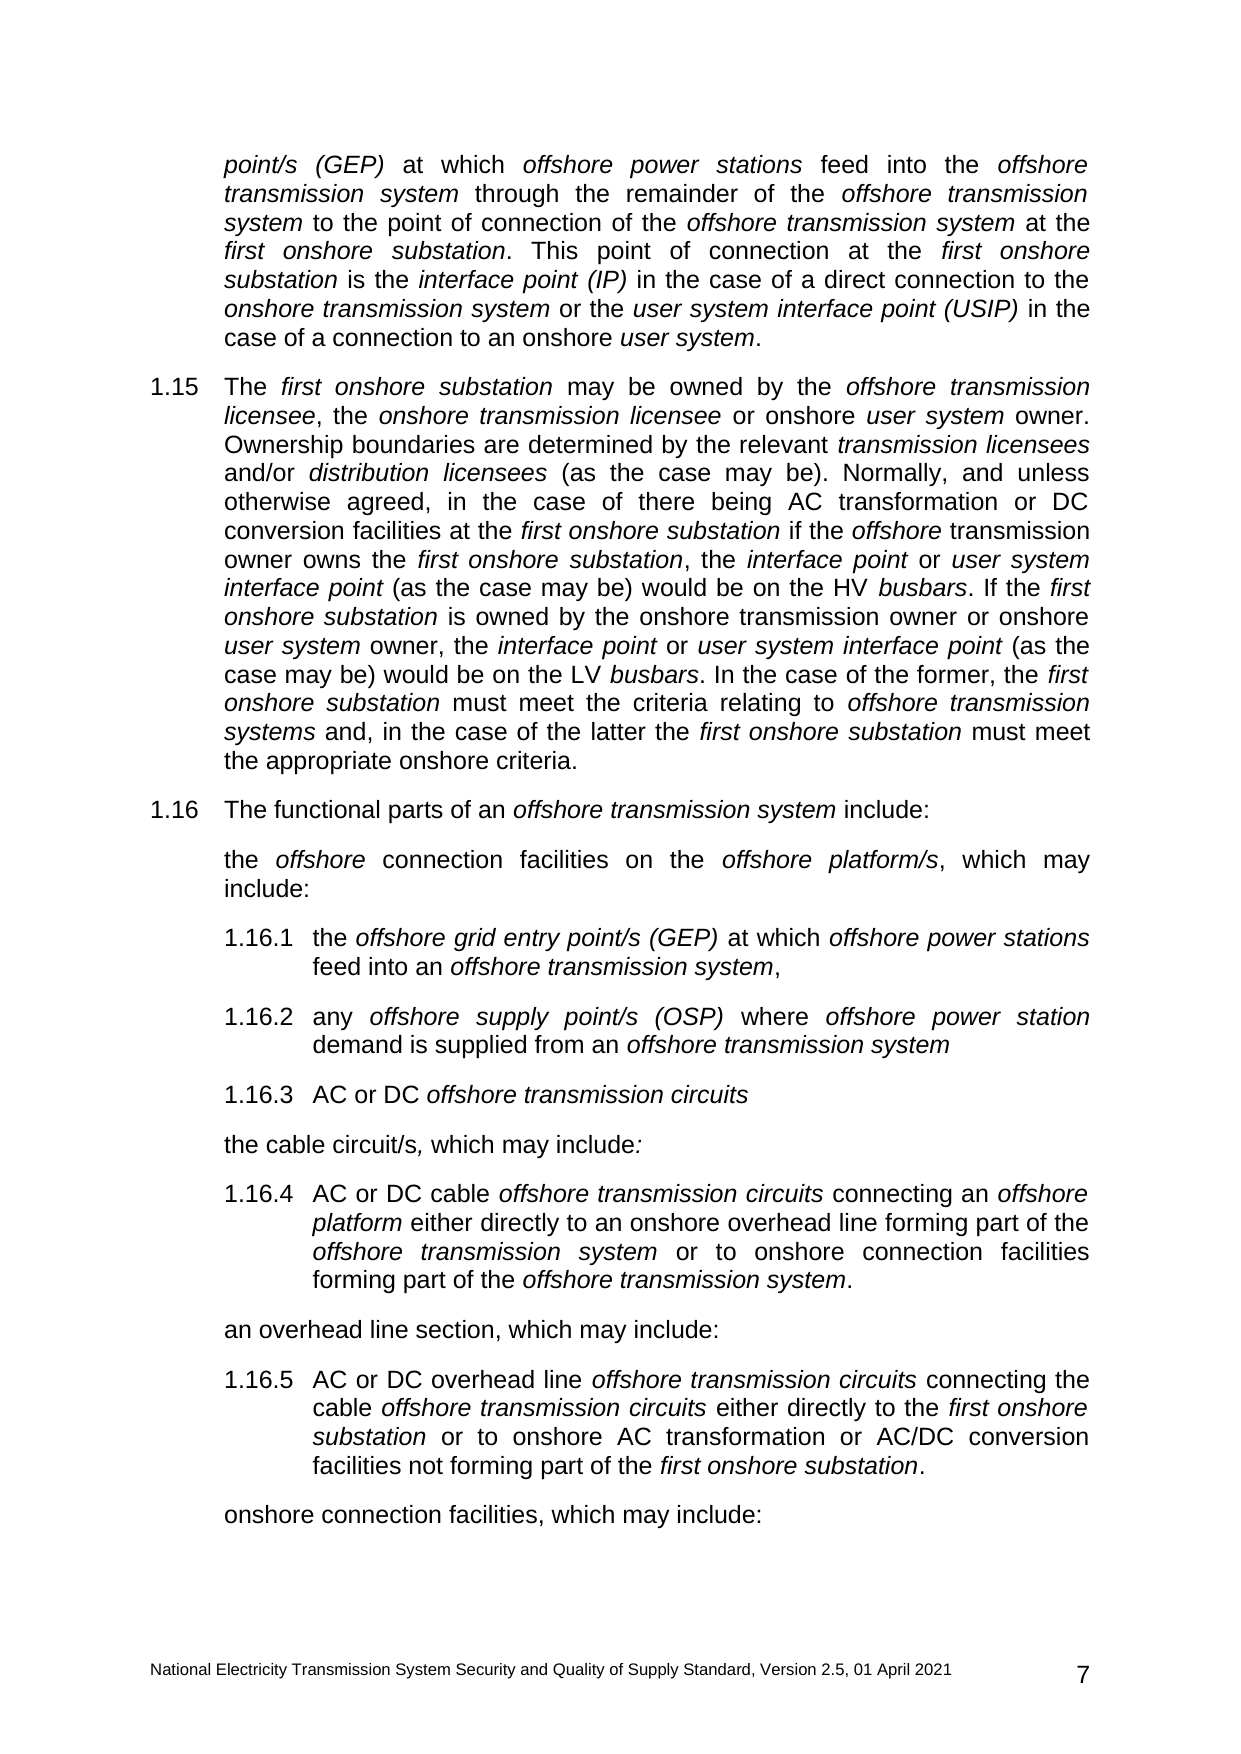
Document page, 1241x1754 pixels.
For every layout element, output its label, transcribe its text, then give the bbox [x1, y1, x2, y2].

subtitle 1.16.1 the offshore grid entry point/s (GEP) at which offshore power stations feed into an offshore transmission system, [224, 923, 1090, 981]
subtitle 1.16.3 AC or DC offshore transmission circuits [224, 1080, 1090, 1109]
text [150, 150, 1090, 351]
subtitle 1.16.5 AC or DC overhead line offshore transmission circuits connecting the cable offshore transmission circuits either directly to the first onshore substation or to onshore AC transformation or AC/DC conversion facilities not forming part of the first onshore substation. [224, 1364, 1090, 1479]
text the cable circuit/s, which may include: [224, 1129, 1090, 1158]
subtitle 1.16.2 any offshore supply point/s (OSP) where offshore power station demand is supplied from an offshore transmission system [224, 1002, 1090, 1059]
text The first onshore substation may be owned by the offshore transmission licensee, the onshore transmission licensee or onshore user system owner. Ownership boundaries are determined by the relevant transmission licensees and/or distribution licensees (as the case may be). Normally, and unless otherwise agreed, in the case of there being AC transformation or DC conversion facilities at the first onshore substation if the offshore transmission owner owns the first onshore substation, the interface point or user system interface point (as the case may be) would be on the HV busbars. If the first onshore substation is owned by the onshore transmission owner or onshore user system owner, the interface point or user system interface point (as the case may be) would be on the LV busbars. In the case of the former, the first onshore substation must meet the criteria relating to offshore transmission systems and, in the case of the latter the first onshore substation must meet the appropriate onshore criteria. [150, 372, 1090, 774]
text the offshore connection facilities on the offshore platform/s, which may include: [224, 845, 1090, 902]
text The functional parts of an offshore transmission system include: [150, 795, 1090, 824]
text onshore connection facilities, which may include: [224, 1500, 1090, 1529]
text an overhead line section, which may include: [224, 1315, 1090, 1344]
subtitle 1.16.4 AC or DC cable offshore transmission circuits connecting an offshore platform either directly to an onshore overhead line forming part of the offshore transmission system or to onshore connection facilities forming part of the offshore transmission system. [224, 1179, 1090, 1294]
